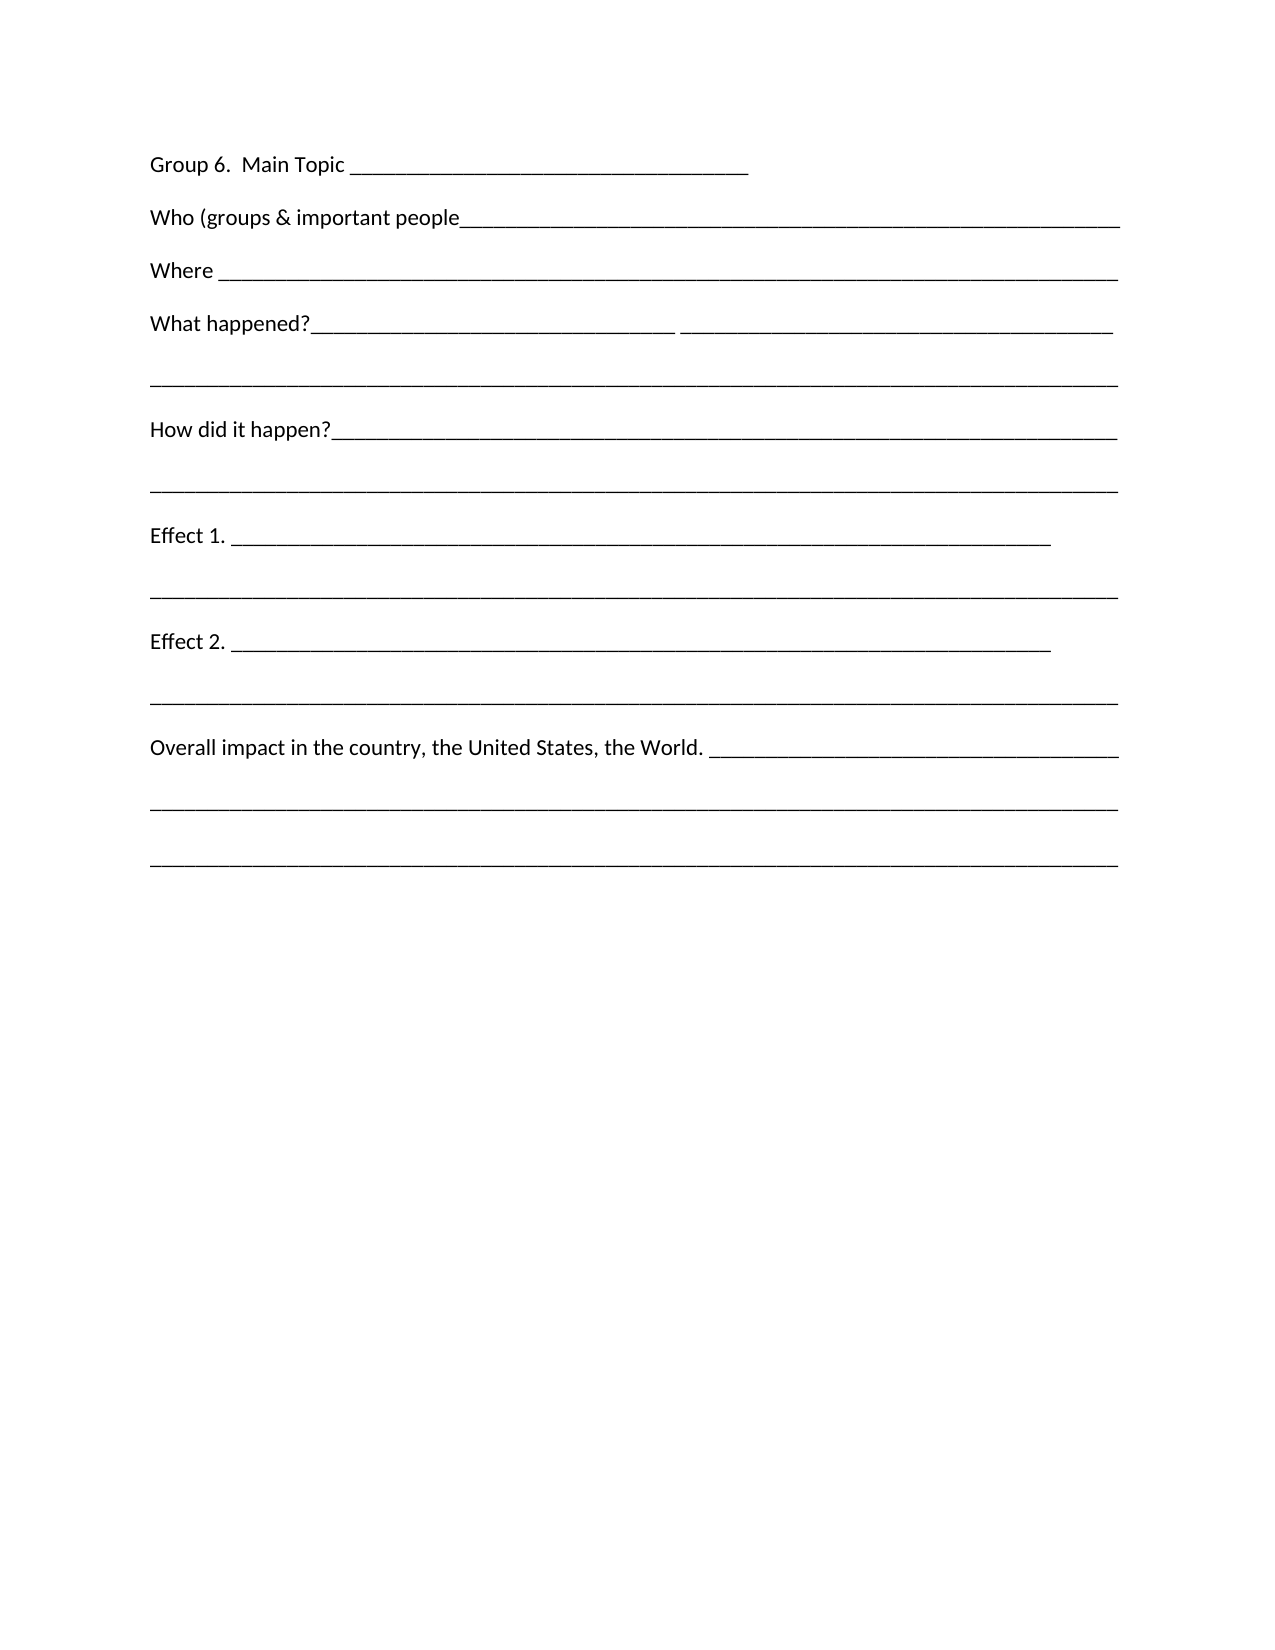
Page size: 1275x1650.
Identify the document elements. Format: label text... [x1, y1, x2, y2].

text Where _______________________________________________________________________________ [150, 256, 1125, 284]
text _____________________________________________________________________________________ [150, 574, 1125, 602]
text Effect 1. ________________________________________________________________________ [150, 521, 1125, 549]
text Group 6. Main Topic ___________________________________ [150, 150, 1125, 178]
text Effect 2. ________________________________________________________________________ [150, 627, 1125, 655]
text Overall impact in the country, the United States, the World. ____________________________________ [150, 733, 1125, 761]
text What happened?________________________________ ______________________________________ [150, 309, 1125, 337]
text _____________________________________________________________________________________ [150, 468, 1125, 496]
text How did it happen?_____________________________________________________________________ [150, 415, 1125, 443]
text _____________________________________________________________________________________ [150, 680, 1125, 708]
text Who (groups & important people__________________________________________________________ [150, 203, 1125, 231]
text __________________________________________________________________________________________________________________________________________________________________________ [150, 786, 1125, 870]
text _____________________________________________________________________________________ [150, 362, 1125, 390]
